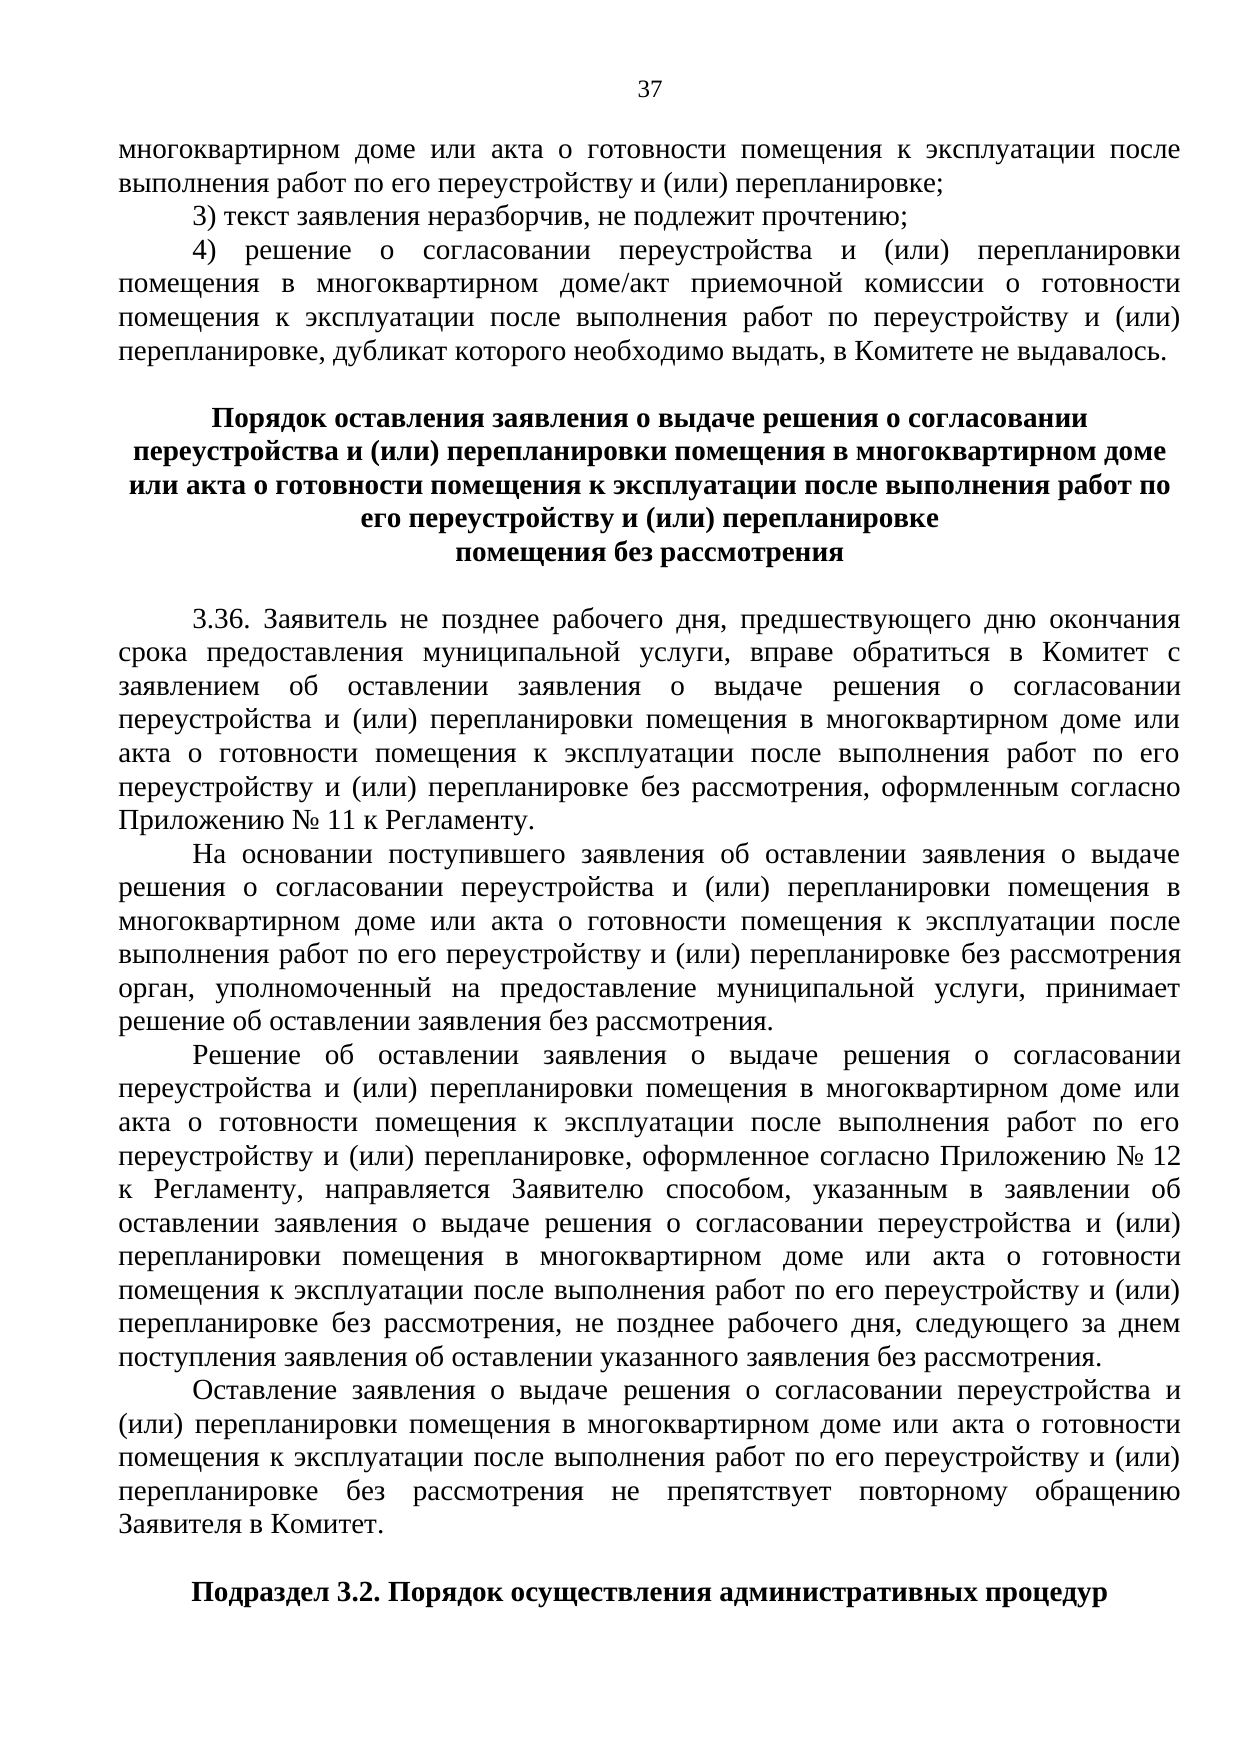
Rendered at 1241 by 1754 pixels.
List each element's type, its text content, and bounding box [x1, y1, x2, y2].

text Порядок оставления заявления о выдаче решения о согласовании переустройства и (или) перепланировки помещения в многоквартирном доме или акта о готовности помещения к эксплуатации после выполнения работ по его переустройству и (или) перепланировке [118, 400, 1181, 534]
text помещения без рассмотрения [118, 534, 1181, 567]
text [118, 131, 1181, 198]
text 3) текст заявления неразборчив, не подлежит прочтению; [192, 198, 1181, 232]
text 3.36. Заявитель не позднее рабочего дня, предшествующего дню окончания срока предоставления муниципальной услуги, вправе обратиться в Комитет с заявлением об оставлении заявления о выдаче решения о согласовании переустройства и (или) перепланировки помещения в многоквартирном доме или акта о готовности помещения к эксплуатации после выполнения работ по его переустройству и (или) перепланировке без рассмотрения, оформленным согласно Приложению № 11 к Регламенту. [118, 601, 1181, 836]
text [118, 1574, 1181, 1607]
text Оставление заявления о выдаче решения о согласовании переустройства и (или) перепланировки помещения в многоквартирном доме или акта о готовности помещения к эксплуатации после выполнения работ по его переустройству и (или) перепланировке без рассмотрения не препятствует повторному обращению Заявителя в Комитет. [118, 1372, 1181, 1540]
text На основании поступившего заявления об оставлении заявления о выдаче решения о согласовании переустройства и (или) перепланировки помещения в многоквартирном доме или акта о готовности помещения к эксплуатации после выполнения работ по его переустройству и (или) перепланировке без рассмотрения орган, уполномоченный на предоставление муниципальной услуги, принимает решение об оставлении заявления без рассмотрения. [118, 836, 1181, 1037]
text Решение об оставлении заявления о выдаче решения о согласовании переустройства и (или) перепланировки помещения в многоквартирном доме или акта о готовности помещения к эксплуатации после выполнения работ по его переустройству и (или) перепланировке, оформленное согласно Приложению № 12 к Регламенту, направляется Заявителю способом, указанным в заявлении об оставлении заявления о выдаче решения о согласовании переустройства и (или) перепланировки помещения в многоквартирном доме или акта о готовности помещения к эксплуатации после выполнения работ по его переустройству и (или) перепланировке без рассмотрения, не позднее рабочего дня, следующего за днем поступления заявления об оставлении указанного заявления без рассмотрения. [118, 1037, 1181, 1372]
list 4) решение о согласовании переустройства и (или) перепланировки помещения в многоквартирном доме/акт приемочной комиссии о готовности помещения к эксплуатации после выполнения работ по переустройству и (или) перепланировке, дубликат которого необходимо выдать, в Комитете не выдавалось. [118, 232, 1181, 366]
